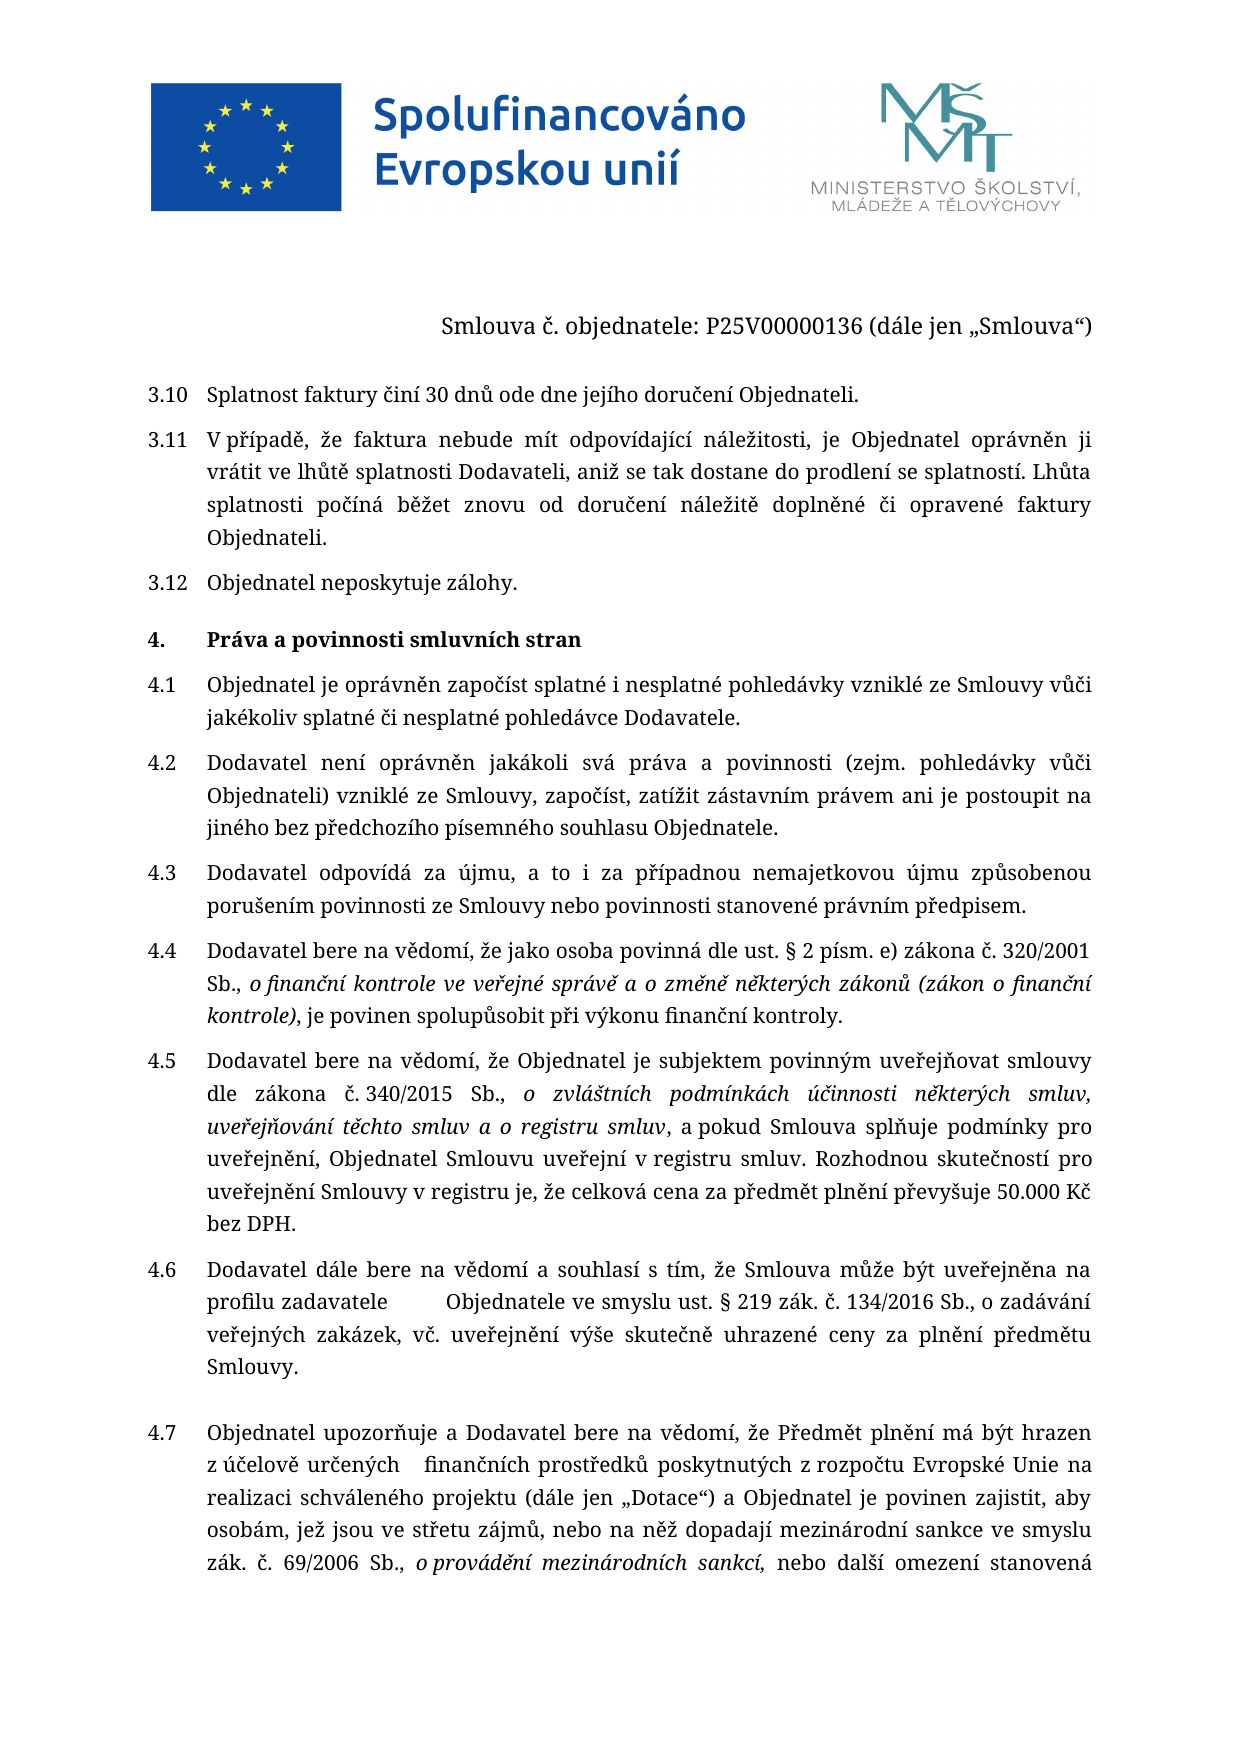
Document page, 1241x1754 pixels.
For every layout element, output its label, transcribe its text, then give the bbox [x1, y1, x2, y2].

list Dodavatel dále bere na vědomí a souhlasí s tím, že Smlouva může být uveřejněna na profilu zadavatele Objednatele ve smyslu ust. § 219 zák. č. 134/2016 Sb., o zadávání veřejných zakázek, vč. uveřejnění výše skutečně uhrazené ceny za plnění předmětu Smlouvy. [148, 1255, 1093, 1381]
list Práva a povinnosti smluvních stran [148, 625, 1093, 654]
list Objednatel je oprávněn započíst splatné i nesplatné pohledávky vzniklé ze Smlouvy vůči jakékoliv splatné či nesplatné pohledávce Dodavatele. [148, 671, 1093, 732]
picture [147, 80, 1093, 215]
list Dodavatel bere na vědomí, že jako osoba povinná dle ust. § 2 písm. e) zákona č. 320/2001 Sb., o finanční kontrole ve veřejné správě a o změně některých zákonů (zákon o finanční kontrole), je povinen spolupůsobit při výkonu finanční kontroly. [148, 936, 1093, 1030]
list Splatnost faktury činí 30 dnů ode dne jejího doručení Objednateli. [148, 380, 1093, 408]
list Dodavatel odpovídá za újmu, a to i za případnou nemajetkovou újmu způsobenou porušením povinnosti ze Smlouvy nebo povinnosti stanovené právním předpisem. [148, 858, 1093, 919]
list Dodavatel bere na vědomí, že Objednatel je subjektem povinným uveřejňovat smlouvy dle zákona č. 340/2015 Sb., o zvláštních podmínkách účinnosti některých smluv, uveřejňování těchto smluv a o registru smluv, a pokud Smlouva splňuje podmínky pro uveřejnění, Objednatel Smlouvu uveřejní v registru smluv. Rozhodnou skutečností pro uveřejnění Smlouvy v registru je, že celková cena za předmět plnění převyšuje 50.000 Kč bez DPH. [148, 1047, 1093, 1238]
list V případě, že faktura nebude mít odpovídající náležitosti, je Objednatel oprávněn ji vrátit ve lhůtě splatnosti Dodavateli, aniž se tak dostane do prodlení se splatností. Lhůta splatnosti počíná běžet znovu od doručení náležitě doplněné či opravené faktury Objednateli. [148, 425, 1093, 551]
list Dodavatel není oprávněn jakákoli svá práva a povinnosti (zejm. pohledávky vůči Objednateli) vzniklé ze Smlouvy, započíst, zatížit zástavním právem ani je postoupit na jiného bez předchozího písemného souhlasu Objednatele. [148, 748, 1093, 842]
list Objednatel neposkytuje zálohy. [148, 568, 1093, 596]
